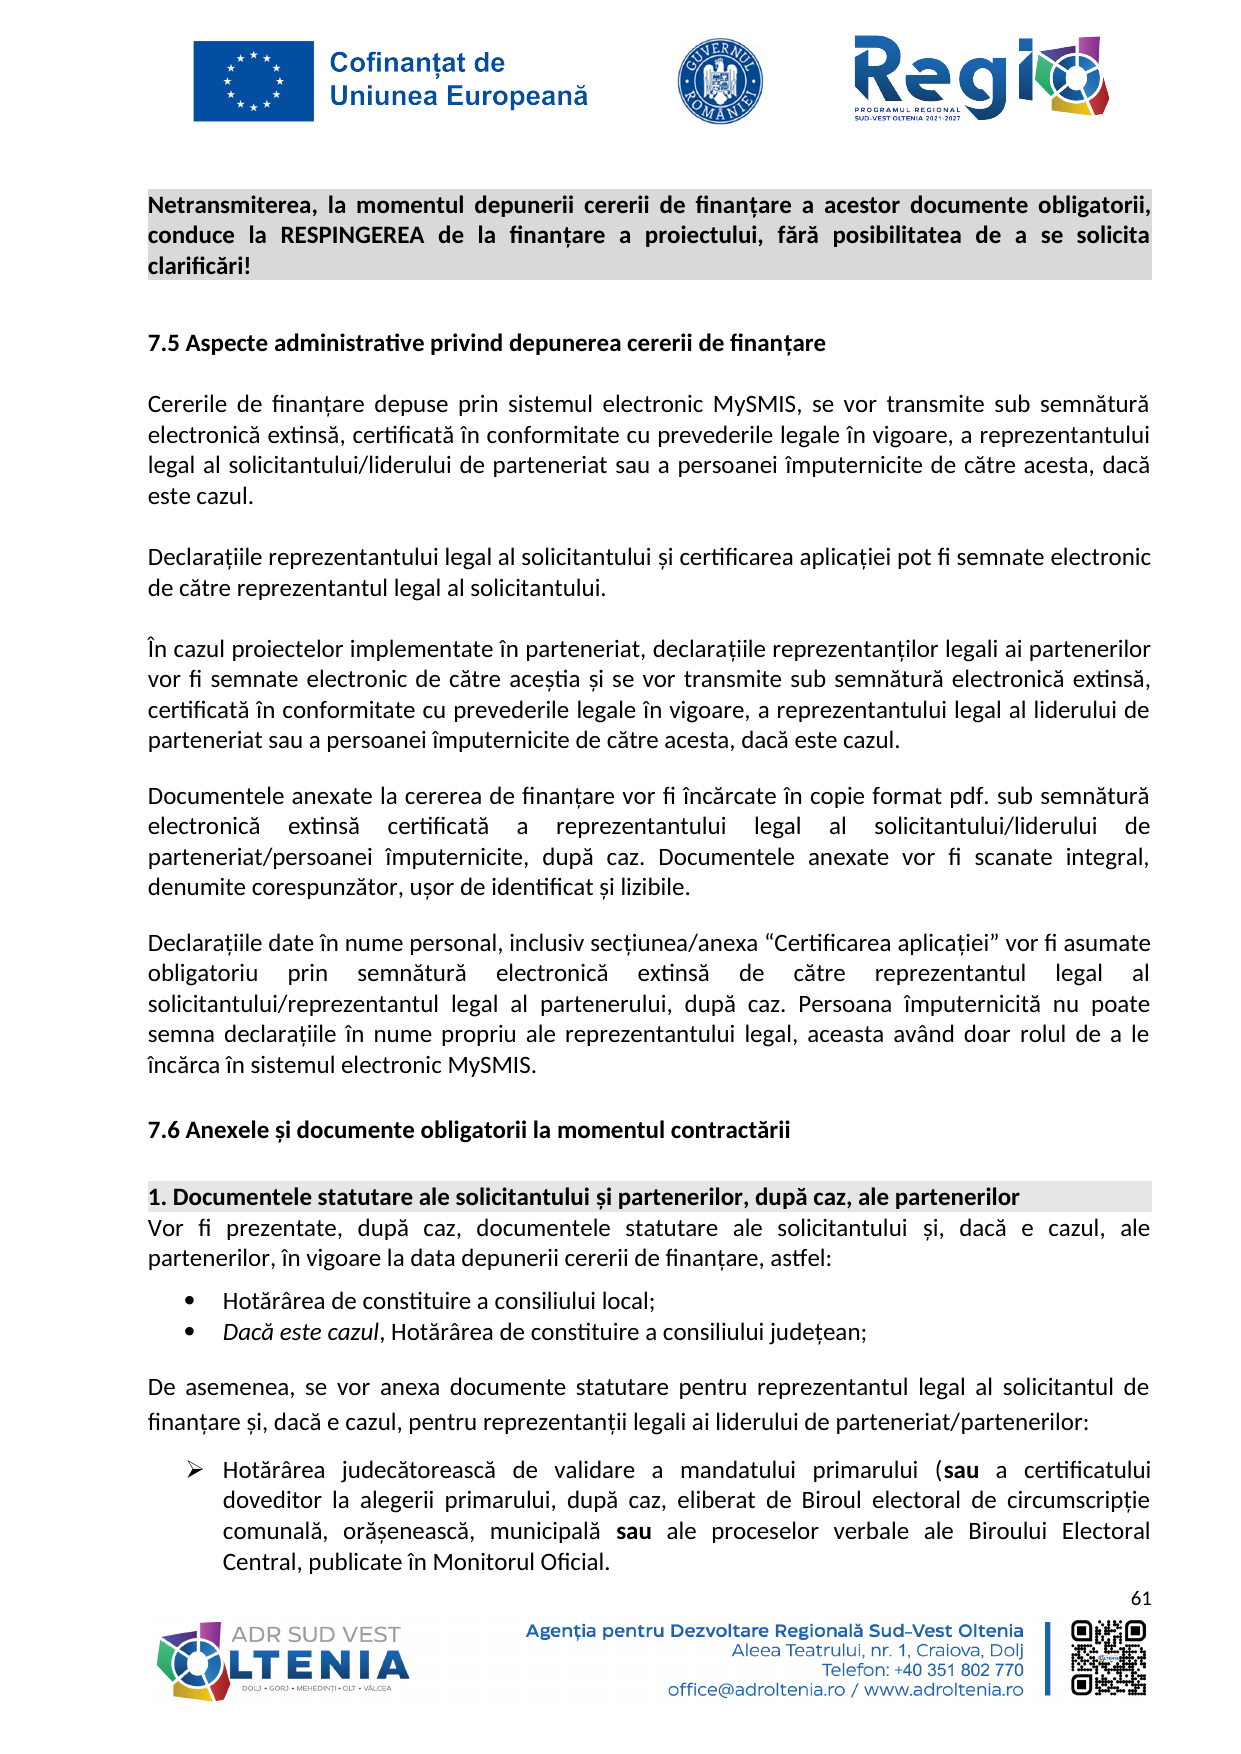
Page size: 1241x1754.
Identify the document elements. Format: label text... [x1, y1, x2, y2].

text Netransmiterea, la momentul depunerii cererii de finanțare a acestor documente obligatorii, conduce la RESPINGEREA de la finanțare a proiectului, fără posibilitatea de a se solicita clarificări! [148, 189, 1152, 280]
text Declaraţiile reprezentantului legal al solicitantului şi certificarea aplicaţiei pot fi semnate electronic de către reprezentantul legal al solicitantului. [148, 541, 1152, 602]
picture [674, 36, 768, 126]
list Hotărârea judecătorească de validare a mandatului primarului (sau a certificatului doveditor la alegerii primarului, după caz, eliberat de Biroul electoral de circumscripție comunală, orășenească, municipală sau ale proceselor verbale ale Biroului Electoral Central, publicate în Monitorul Oficial. [185, 1454, 1152, 1576]
picture [188, 36, 590, 125]
text În cazul proiectelor implementate în parteneriat, declaraţiile reprezentanţilor legali ai partenerilor vor fi semnate electronic de către aceştia şi se vor transmite sub semnătură electronică extinsă, certificată în conformitate cu prevederile legale în vigoare, a reprezentantului legal al liderului de parteneriat sau a persoanei împuternicite de către acesta, dacă este cazul. [148, 633, 1152, 755]
text Declaraţiile date în nume personal, inclusiv secţiunea/anexa “Certificarea aplicaţiei” vor fi asumate obligatoriu prin semnătură electronică extinsă de către reprezentantul legal al solicitantului/reprezentantul legal al partenerului, după caz. Persoana împuternicită nu poate semna declarațiile în nume propriu ale reprezentantului legal, aceasta având doar rolul de a le încărca în sistemul electronic MySMIS. [148, 927, 1152, 1079]
subtitle 7.5 Aspecte administrative privind depunerea cererii de finanțare [148, 327, 1152, 358]
picture [852, 34, 1111, 124]
list Hotărârea de constituire a consiliului local; [185, 1286, 1152, 1316]
text Cererile de finanțare depuse prin sistemul electronic MySMIS, se vor transmite sub semnătură electronică extinsă, certificată în conformitate cu prevederile legale în vigoare, a reprezentantului legal al solicitantului/liderului de parteneriat sau a persoanei împuternicite de către acesta, dacă este cazul. [148, 388, 1152, 511]
text Documentele anexate la cererea de finanțare vor fi încărcate în copie format pdf. sub semnătură electronică extinsă certificată a reprezentantului legal al solicitantului/liderului de parteneriat/persoanei împuternicite, după caz. Documentele anexate vor fi scanate integral, denumite corespunzător, ușor de identificat și lizibile. [148, 780, 1152, 902]
text De asemenea, se vor anexa documente statutare pentru reprezentantul legal al solicitantul de finanţare şi, dacă e cazul, pentru reprezentanţii legali ai liderului de parteneriat/partenerilor: [148, 1372, 1152, 1437]
picture [147, 1611, 1151, 1708]
text 1. Documentele statutare ale solicitantului şi partenerilor, după caz, ale partenerilor [148, 1181, 1152, 1212]
list Dacă este cazul, Hotărârea de constituire a consiliului județean; [185, 1316, 1152, 1347]
subtitle 7.6 Anexele și documente obligatorii la momentul contractării [148, 1114, 1152, 1145]
text Vor fi prezentate, după caz, documentele statutare ale solicitantului şi, dacă e cazul, ale partenerilor, în vigoare la data depunerii cererii de finanțare, astfel: [148, 1212, 1152, 1273]
